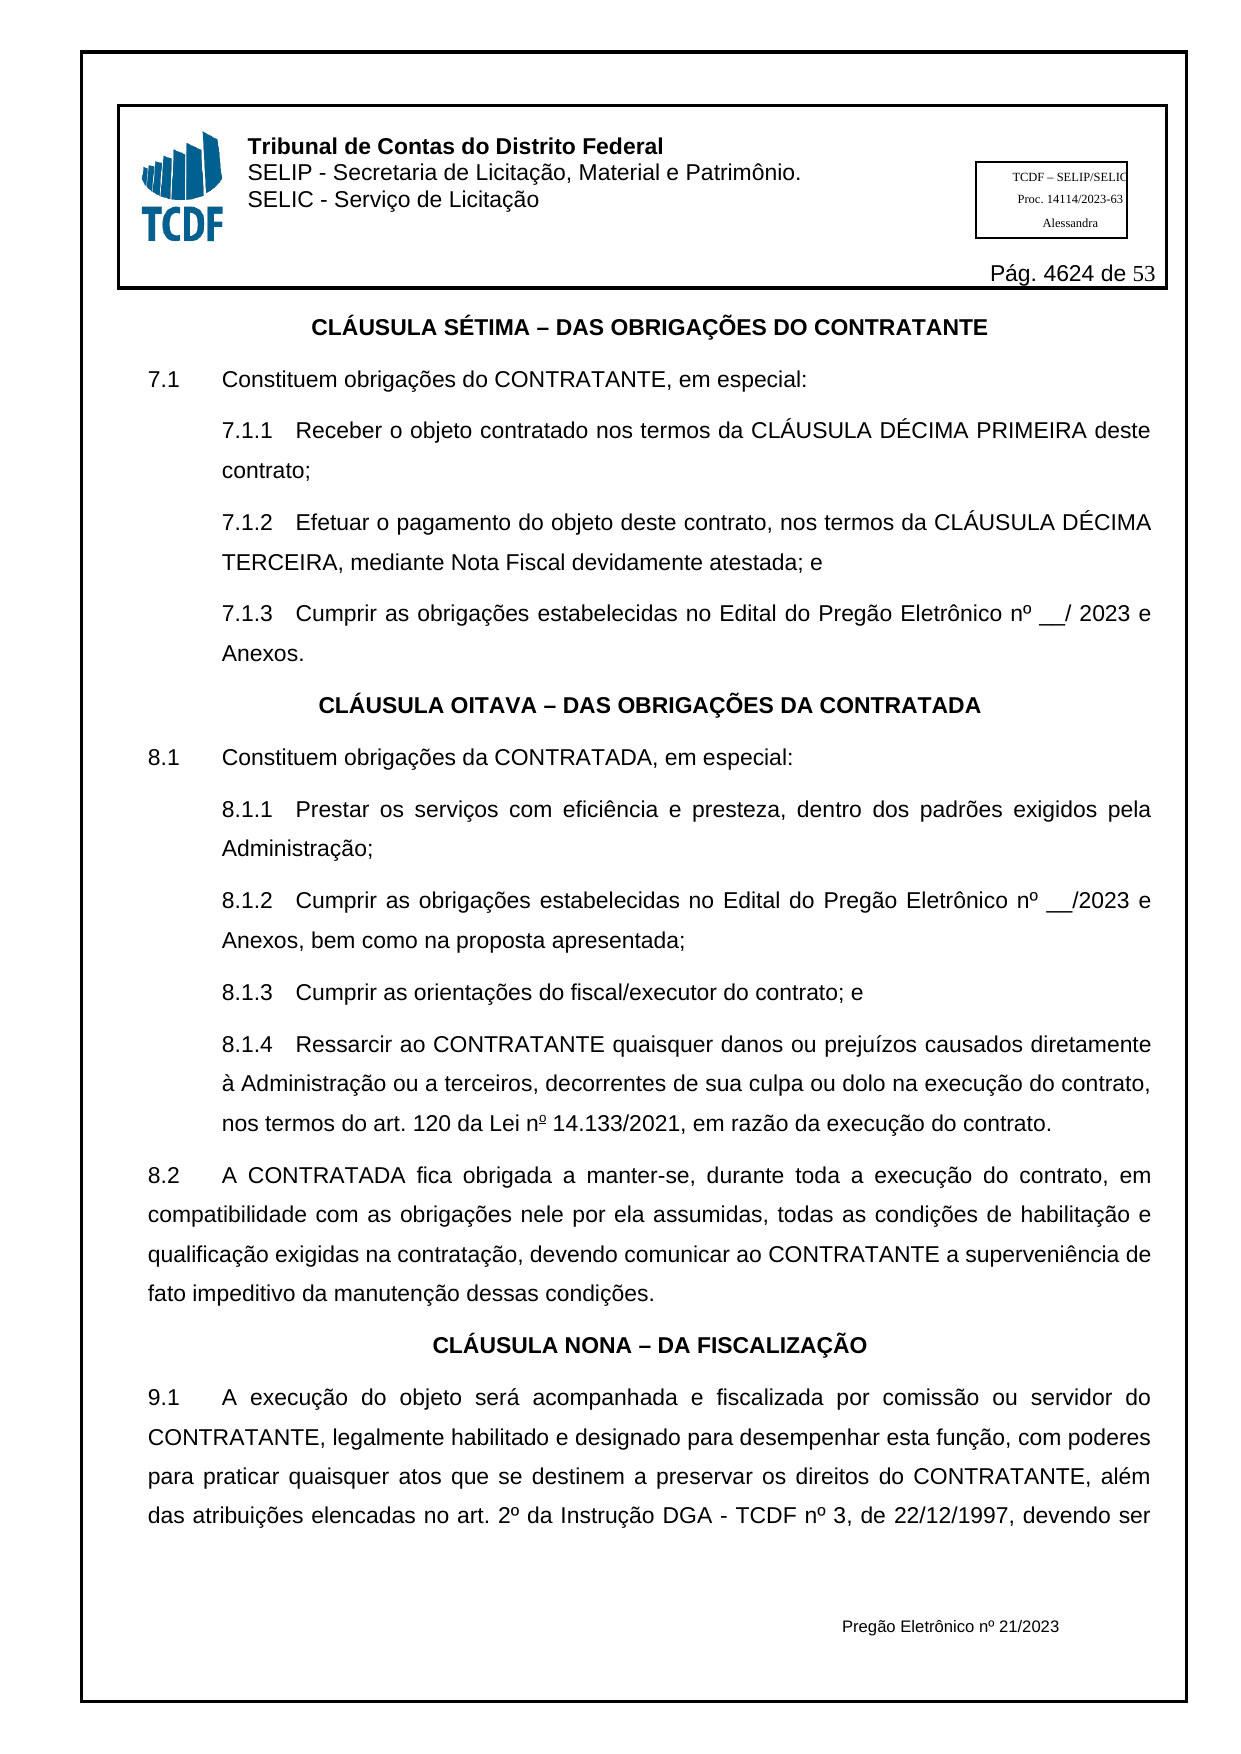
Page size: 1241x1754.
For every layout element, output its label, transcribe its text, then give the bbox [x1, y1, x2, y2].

list 8.1.2 Cumprir as obrigações estabelecidas no Edital do Pregão Eletrônico nº __/2023 e Anexos, bem como na proposta apresentada; [222, 887, 1152, 953]
list 8.1.4 Ressarcir ao CONTRATANTE quaisquer danos ou prejuízos causados diretamente à Administração ou a terceiros, decorrentes de sua culpa ou dolo na execução do contrato, nos termos do art. 120 da Lei no 14.133/2021, em razão da execução do contrato. [222, 1031, 1152, 1136]
list 8.2 A CONTRATADA fica obrigada a manter-se, durante toda a execução do contrato, em compatibilidade com as obrigações nele por ela assumidas, todas as condições de habilitação e qualificação exigidas na contratação, devendo comunicar ao CONTRATANTE a superveniência de fato impeditivo da manutenção dessas condições. [148, 1162, 1152, 1306]
list 7.1.1 Receber o objeto contratado nos termos da CLÁUSULA DÉCIMA PRIMEIRA deste contrato; [222, 417, 1152, 483]
list 7.1.2 Efetuar o pagamento do objeto deste contrato, nos termos da CLÁUSULA DÉCIMA TERCEIRA, mediante Nota Fiscal devidamente atestada; e [222, 509, 1152, 575]
list CLÁUSULA OITAVA – DAS OBRIGAÇÕES DA CONTRATADA [148, 692, 1152, 718]
list CLÁUSULA NONA – DA FISCALIZAÇÃO [148, 1332, 1152, 1358]
list 8.1.1 Prestar os serviços com eficiência e presteza, dentro dos padrões exigidos pela Administração; [222, 796, 1152, 862]
list 8.1.3 Cumprir as orientações do fiscal/executor do contrato; e [222, 979, 1152, 1005]
list CLÁUSULA SÉTIMA – DAS OBRIGAÇÕES DO CONTRATANTE [148, 313, 1152, 340]
list 7.1.3 Cumprir as obrigações estabelecidas no Edital do Pregão Eletrônico nº __/ 2023 e Anexos. [222, 600, 1152, 666]
picture [127, 129, 237, 244]
list 8.1 Constituem obrigações da CONTRATADA, em especial: [148, 744, 1152, 770]
list 7.1 Constituem obrigações do CONTRATANTE, em especial: [148, 366, 1152, 392]
